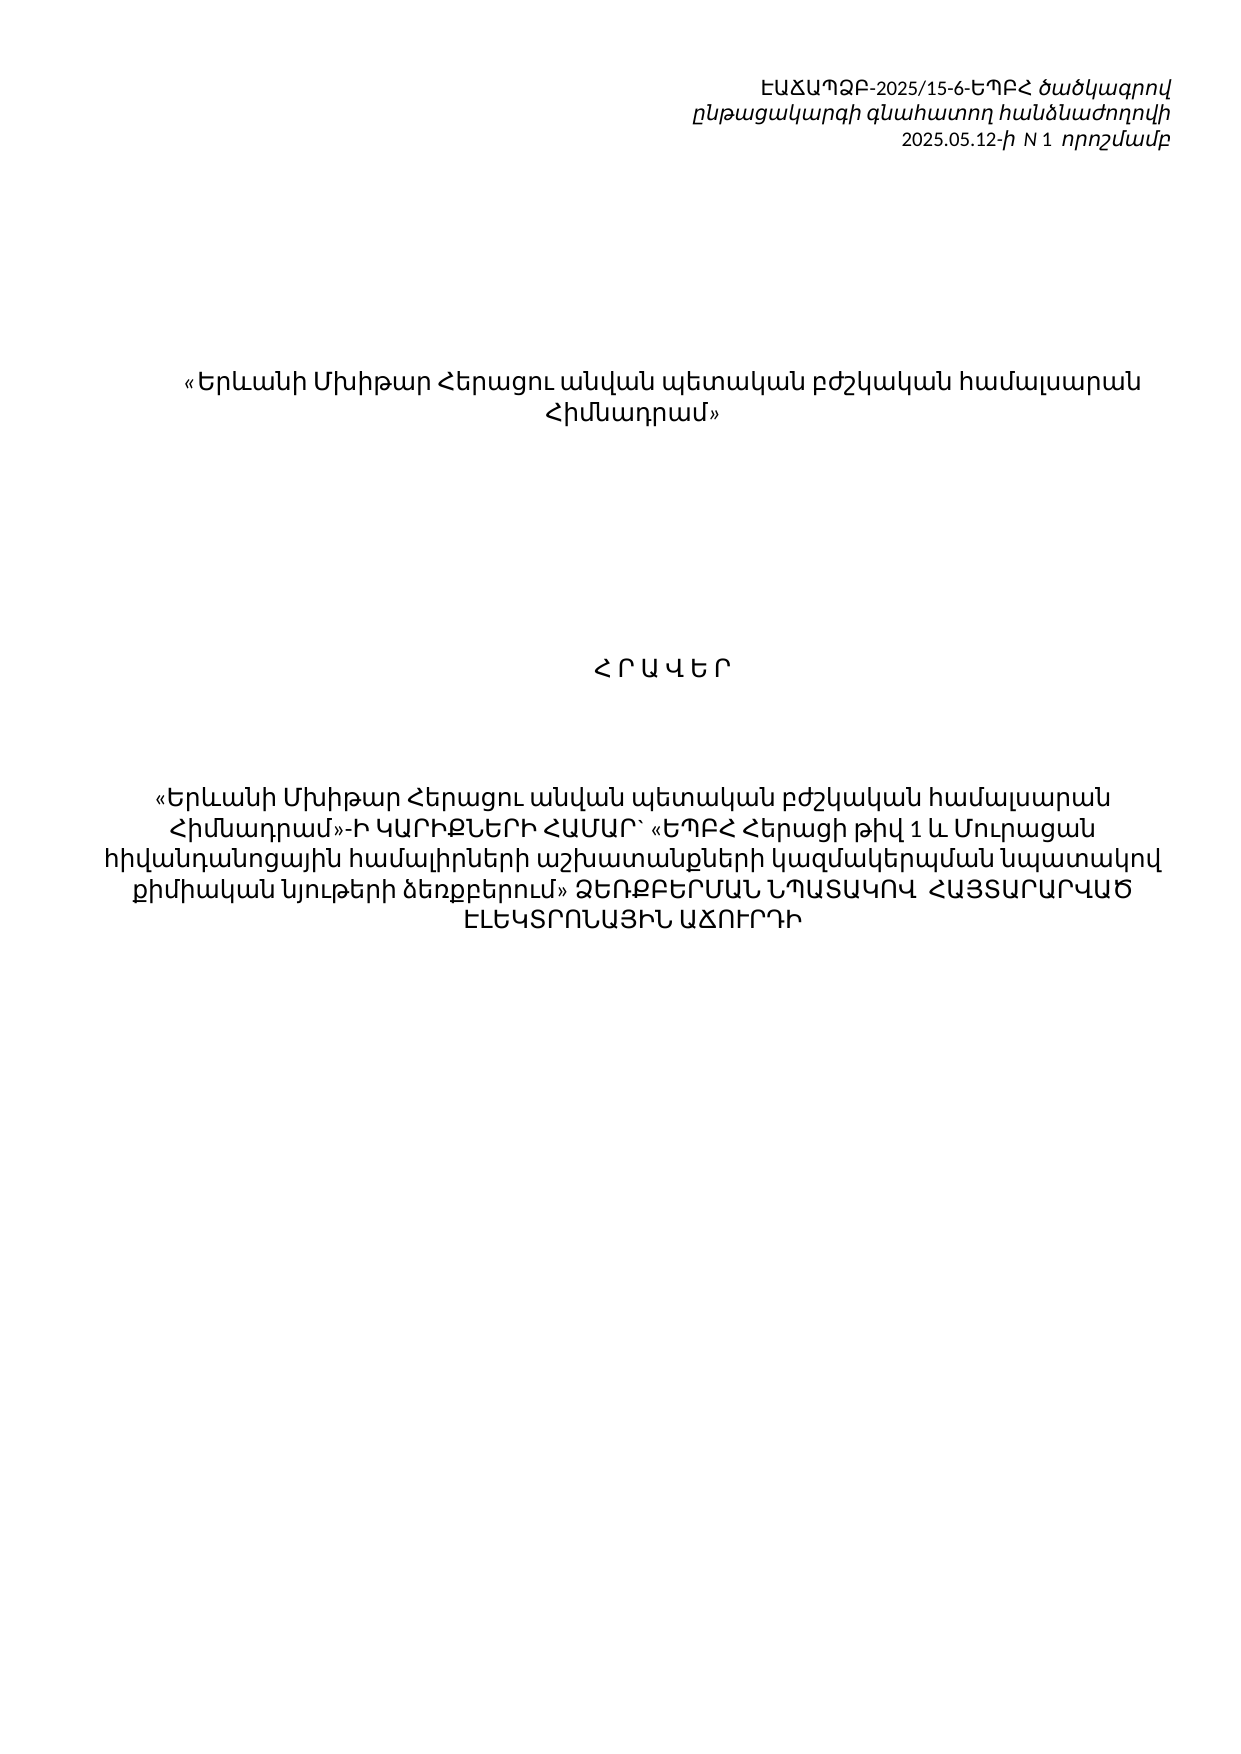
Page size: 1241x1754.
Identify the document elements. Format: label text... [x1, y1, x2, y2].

text ԷԱՃԱՊՁԲ-2025/15-6-ԵՊԲՀ ծածկագրով [94, 75, 1171, 100]
text 2025.05.12 -ի N 1 որոշմամբ [94, 126, 1171, 151]
text «Երևանի Մխիթար Հերացու անվան պետական բժշկական համալսարան Հիմնադրամ»-Ի ԿԱՐԻՔՆԵՐԻ ՀԱՄԱՐ` «ԵՊԲՀ Հերացի թիվ 1 և Մուրացան հիվանդանոցային համալիրների աշխատանքների կազմակերպման նպատակով քիմիական նյութերի ձեռքբերում» ՁԵՌՔԲԵՐՄԱՆ ՆՊԱՏԱԿՈՎ ՀԱՅՏԱՐԱՐՎԱԾ ԷԼԵԿՏՐՈՆԱՅԻՆ ԱՃՈՒՐԴԻ [94, 782, 1172, 935]
text « Երևանի Մխիթար Հերացու անվան պետական բժշկական համալսարան Հիմնադրամ» [94, 366, 1172, 427]
text ընթացակարգի գնահատող հանձնաժողովի [94, 100, 1171, 126]
text Հ Ր Ա Վ Ե Ր [94, 653, 1172, 684]
